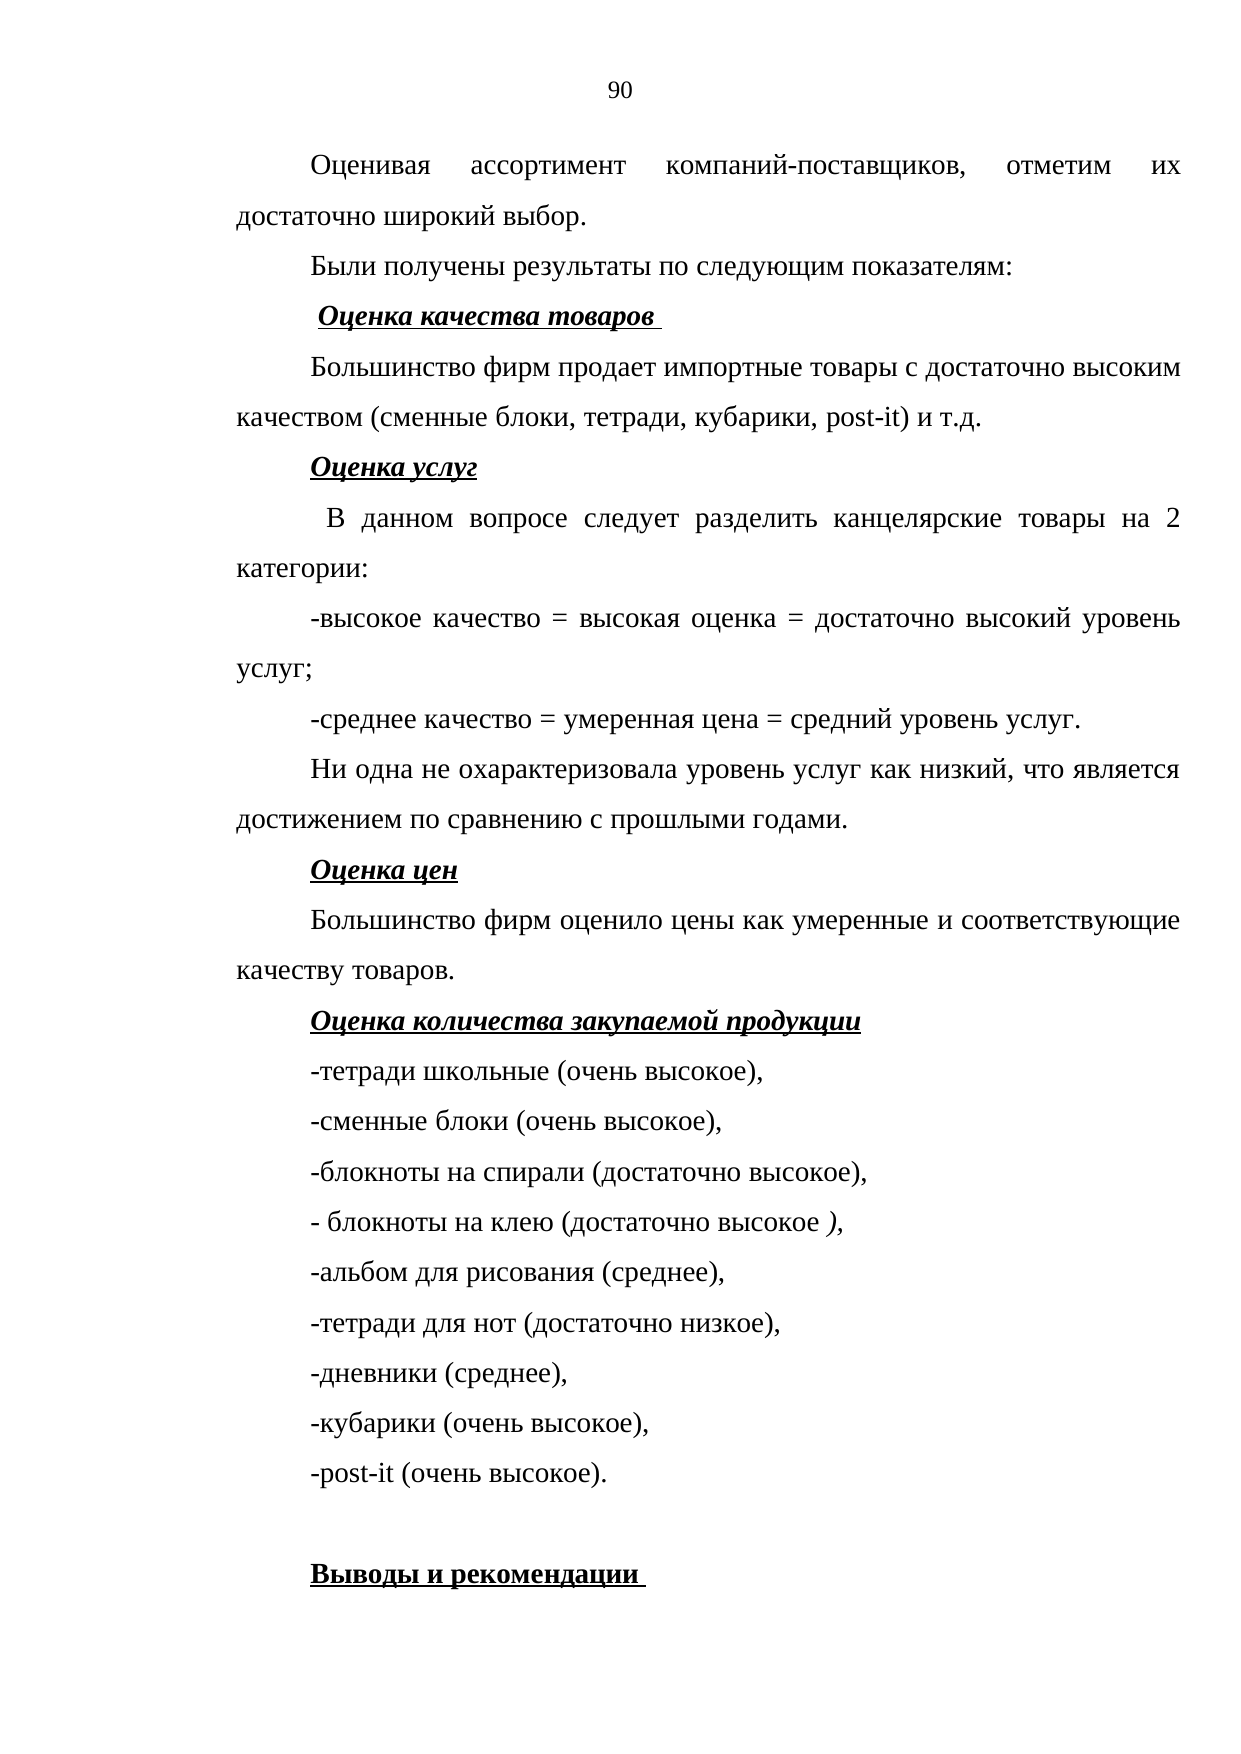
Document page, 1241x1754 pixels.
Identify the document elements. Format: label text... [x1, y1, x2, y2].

text Оценка цен [236, 852, 1181, 886]
text -дневники (среднее), [236, 1355, 1181, 1389]
text Выводы и рекомендации [236, 1556, 1181, 1590]
text Оценка качества товаров [236, 299, 1181, 332]
text Большинство фирм оценило цены как умеренные и соответствующие качеству товаров. [236, 902, 1181, 986]
text -блокноты на спирали (достаточно высокое), [236, 1154, 1181, 1187]
text -кубарики (очень высокое), [236, 1406, 1181, 1439]
text -высокое качество = высокая оценка = достаточно высокий уровень услуг; [236, 601, 1181, 684]
text Оценивая ассортимент компаний-поставщиков, отметим их достаточно широкий выбор. [236, 148, 1181, 232]
text Большинство фирм продает импортные товары с достаточно высоким качеством (сменные блоки, тетради, кубарики, post-it) и т.д. [236, 349, 1181, 433]
text -сменные блоки (очень высокое), [236, 1104, 1181, 1137]
text -post-it (очень высокое). [236, 1456, 1181, 1489]
text -тетради школьные (очень высокое), [236, 1053, 1181, 1087]
text -среднее качество = умеренная цена = средний уровень услуг. [236, 701, 1181, 735]
text Ни одна не охарактеризовала уровень услуг как низкий, что является достижением по сравнению с прошлыми годами. [236, 751, 1181, 835]
text -альбом для рисования (среднее), [236, 1254, 1181, 1288]
text - блокноты на клею (достаточно высокое ), [236, 1204, 1181, 1238]
text Были получены результаты по следующим показателям: [236, 248, 1181, 282]
text Оценка услуг [236, 449, 1181, 483]
text -тетради для нот (достаточно низкое), [236, 1305, 1181, 1338]
text В данном вопросе следует разделить канцелярские товары на 2 категории: [236, 500, 1181, 584]
text Оценка количества закупаемой продукции [236, 1003, 1181, 1037]
